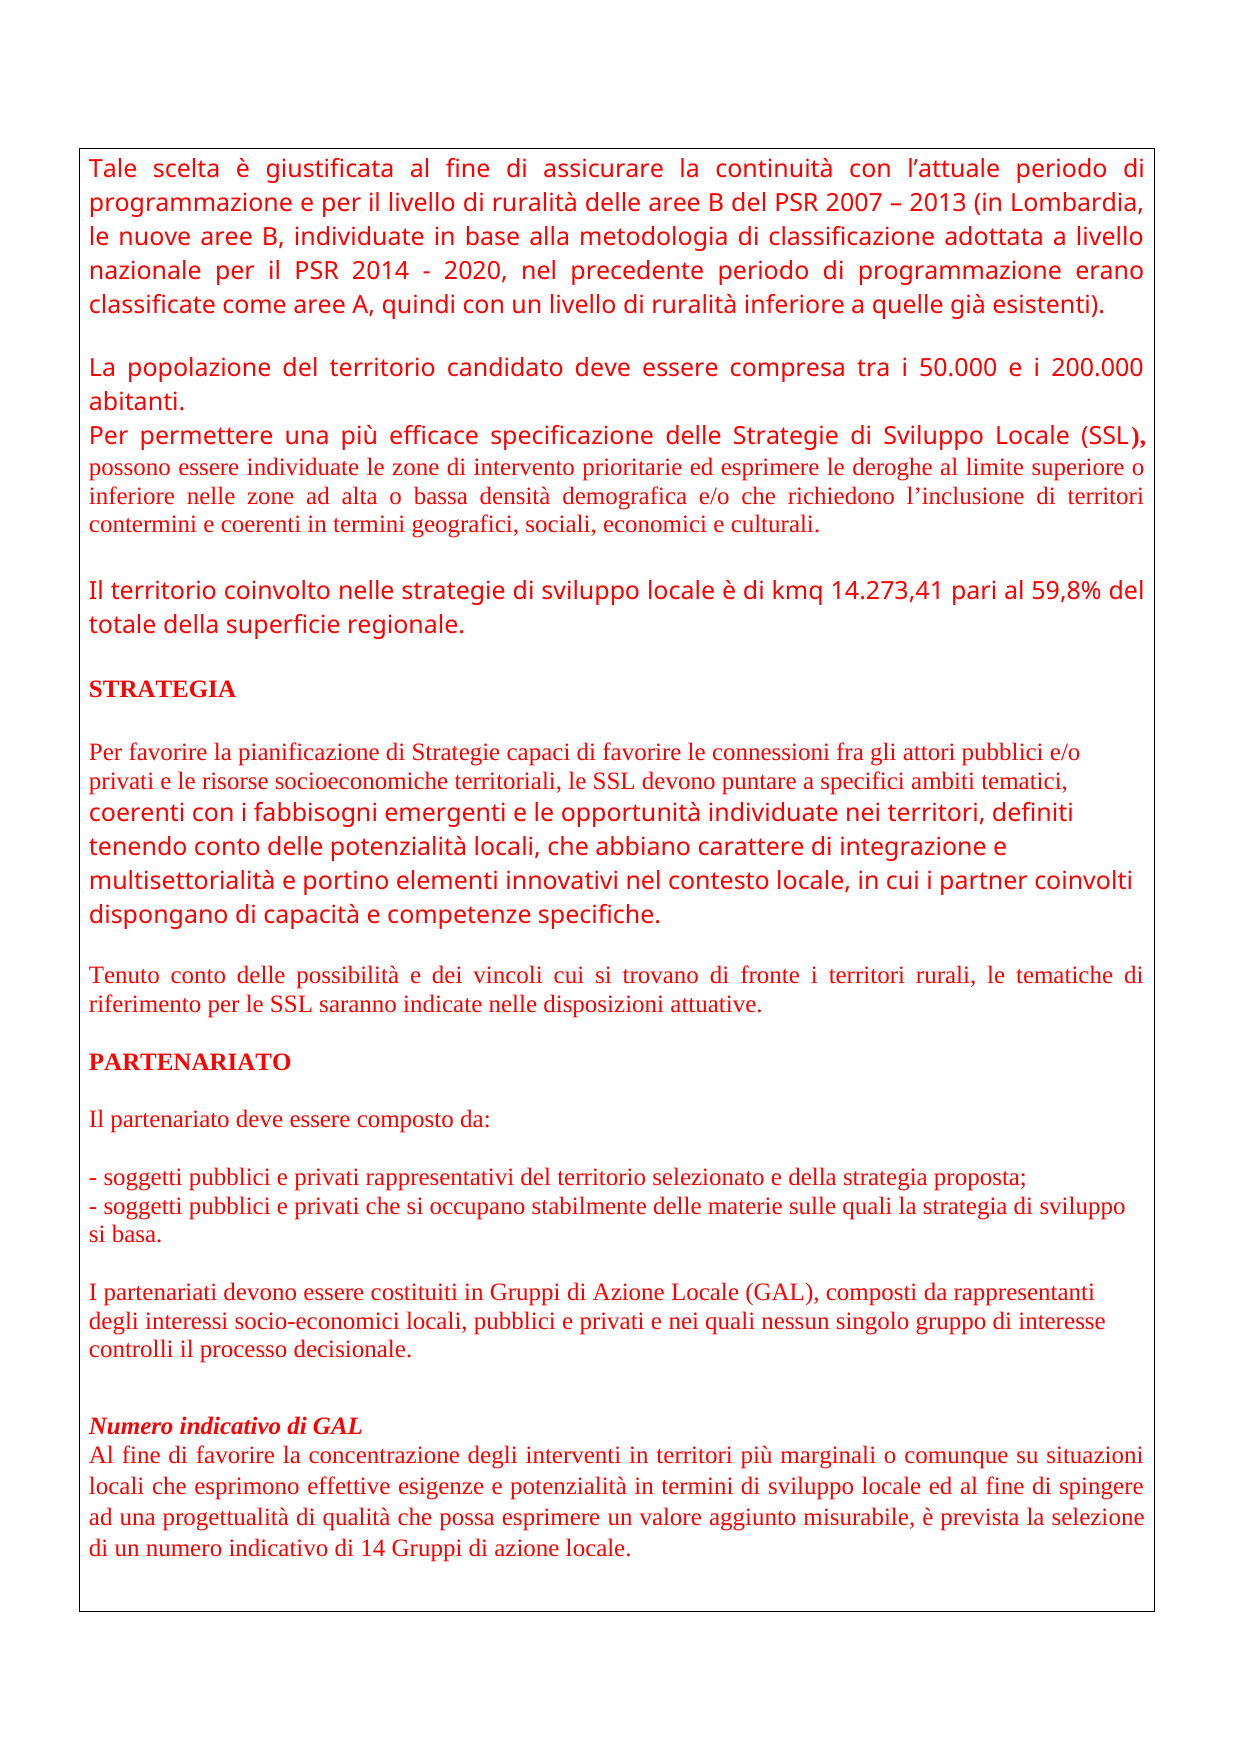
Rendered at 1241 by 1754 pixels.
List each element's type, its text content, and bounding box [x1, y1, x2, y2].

text Per favorire la pianificazione di Strategie capaci di favorire le connessioni fra gli attori pubblici e/o privati e le risorse socioeconomiche territoriali, le SSL devono puntare a specifici ambiti tematici, coerenti con i fabbisogni emergenti e le opportunità individuate nei territori, definiti tenendo conto delle potenzialità locali, che abbiano carattere di integrazione e multisettorialità e portino elementi innovativi nel contesto locale, in cui i partner coinvolti dispongano di capacità e competenze specifiche. [89, 737, 1146, 931]
text - soggetti pubblici e privati rappresentativi del territorio selezionato e della strategia proposta; [89, 1162, 1146, 1191]
text - soggetti pubblici e privati che si occupano stabilmente delle materie sulle quali la strategia di sviluppo si basa. [89, 1191, 1146, 1248]
text Al fine di favorire la concentrazione degli interventi in territori più marginali o comunque su situazioni locali che esprimono effettive esigenze e potenzialità in termini di sviluppo locale ed al fine di spingere ad una progettualità di qualità che possa esprimere un valore aggiunto misurabile, è prevista la selezione di un numero indicativo di 14 Gruppi di azione locale. [89, 1440, 1146, 1562]
text Tenuto conto delle possibilità e dei vincoli cui si trovano di fronte i territori rurali, le tematiche di riferimento per le SSL saranno indicate nelle disposizioni attuative. [80, 957, 1154, 1018]
text Il territorio coinvolto nelle strategie di sviluppo locale è di kmq 14.273,41 pari al 59,8% del totale della superficie regionale. [89, 572, 1146, 641]
text Per permettere una più efficace specificazione delle Strategie di Sviluppo Locale (SSL), possono essere individuate le zone di intervento prioritarie ed esprimere le deroghe al limite superiore o inferiore nelle zone ad alta o bassa densità demografica e/o che richiedono l’inclusione di territori contermini e coerenti in termini geografici, sociali, economici e culturali. [89, 418, 1146, 538]
text PARTENARIATO [80, 1044, 1154, 1076]
text I partenariati devono essere costituiti in Gruppi di Azione Locale (GAL), composti da rappresentanti degli interessi socio-economici locali, pubblici e privati e nei quali nessun singolo gruppo di interesse controlli il processo decisionale. [89, 1277, 1146, 1363]
text Tale scelta è giustificata al fine di assicurare la continuità con l’attuale periodo di programmazione e per il livello di ruralità delle aree B del PSR 2007 – 2013 (in Lombardia, le nuove aree B, individuate in base alla metodologia di classificazione adottata a livello nazionale per il PSR 2014 - 2020, nel precedente periodo di programmazione erano classificate come aree A, quindi con un livello di ruralità inferiore a quelle già esistenti). [80, 149, 1154, 321]
text La popolazione del territorio candidato deve essere compresa tra i 50.000 e i 200.000 abitanti. [89, 350, 1146, 418]
text Numero indicativo di GAL [80, 1408, 1154, 1440]
text Il partenariato deve essere composto da: [89, 1104, 1146, 1133]
text STRATEGIA [89, 674, 1146, 703]
